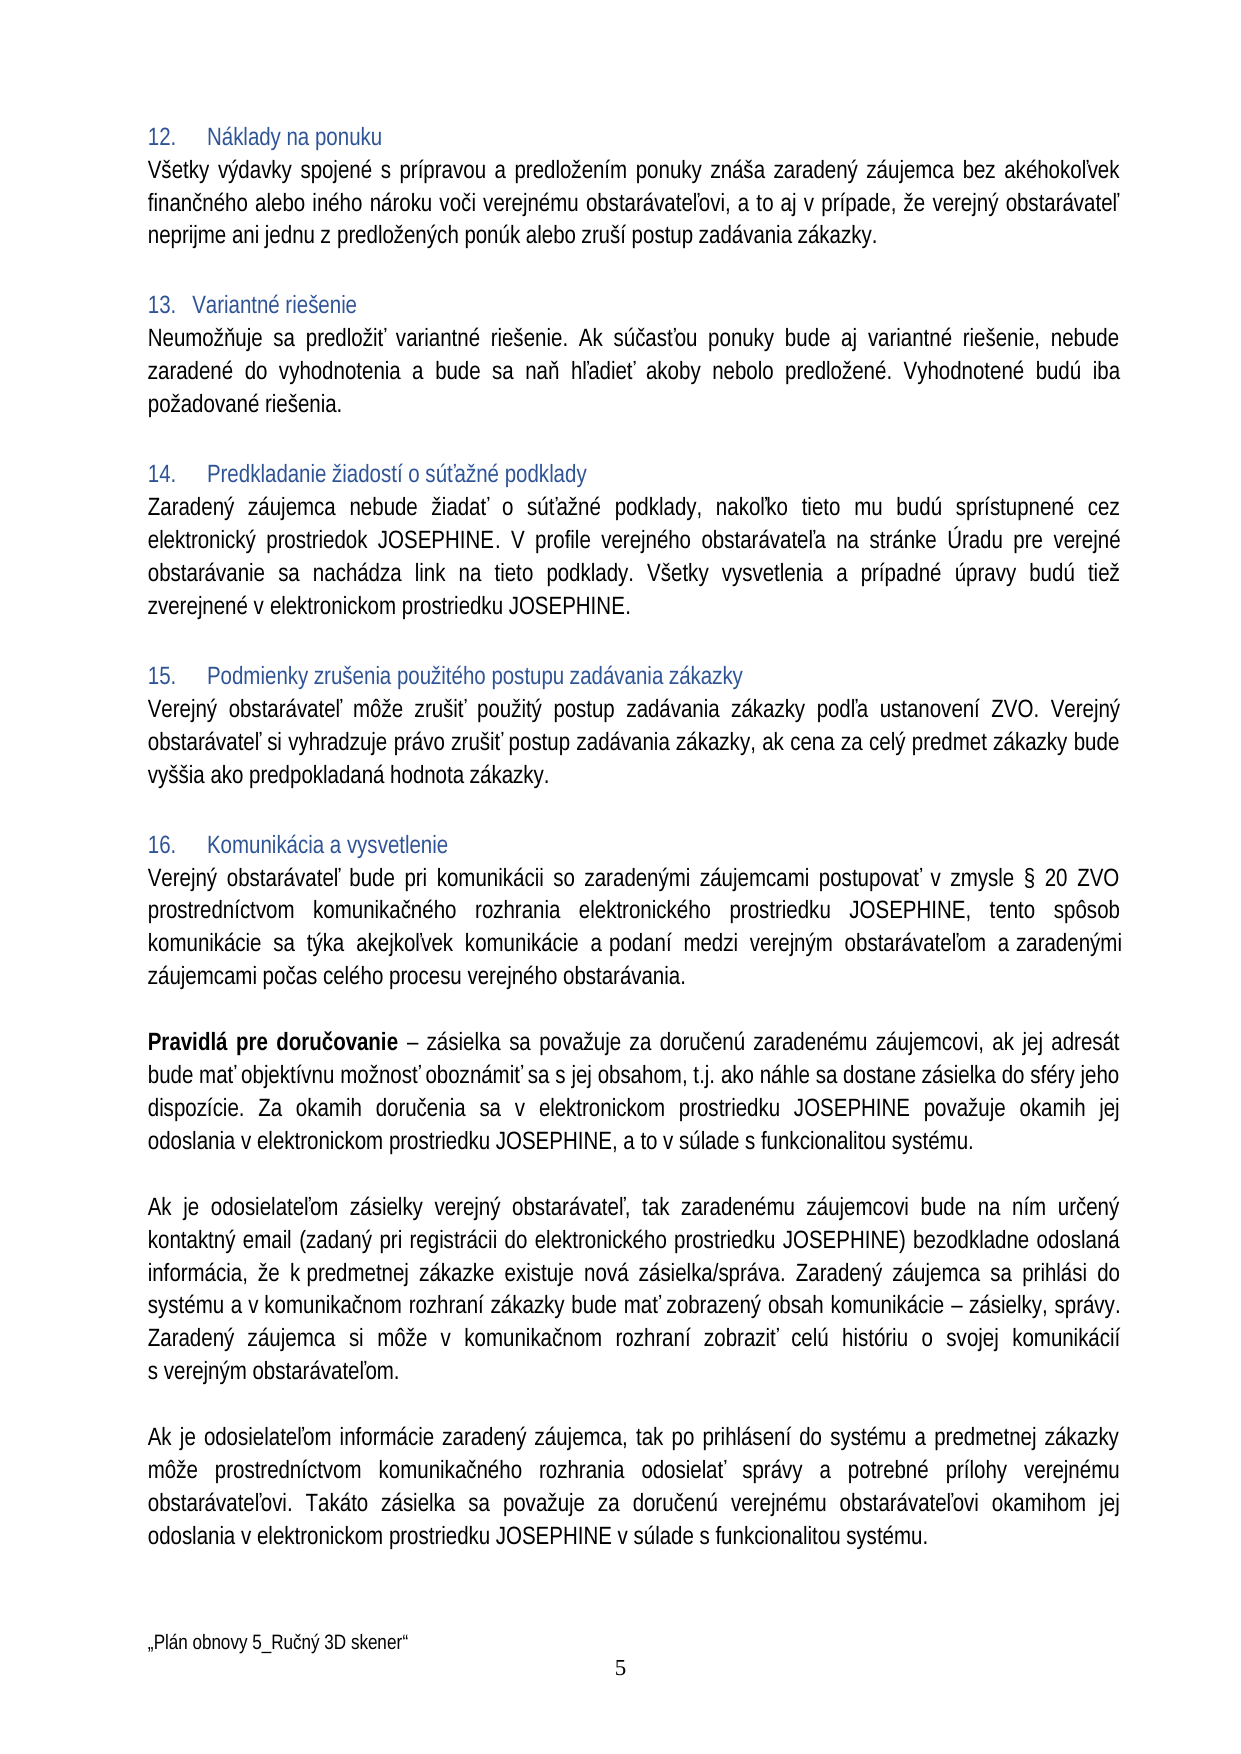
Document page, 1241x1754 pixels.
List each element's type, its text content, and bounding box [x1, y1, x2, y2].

text Verejný obstarávateľ môže zrušiť použitý postup zadávania zákazky podľa ustanovení ZVO. Verejný obstarávateľ si vyhradzuje právo zrušiť postup zadávania zákazky, ak cena za celý predmet zákazky bude vyššia ako predpokladaná hodnota zákazky. [148, 694, 1122, 788]
subtitle Komunikácia a vysvetlenie [148, 830, 1122, 858]
text Ak je odosielateľom informácie zaradený záujemca, tak po prihlásení do systému a predmetnej zákazky môže prostredníctvom komunikačného rozhrania odosielať správy a potrebné prílohy verejnému obstarávateľovi. Takáto zásielka sa považuje za doručenú verejnému obstarávateľovi okamihom jej odoslania v elektronickom prostriedku JOSEPHINE v súlade s funkcionalitou systému. [148, 1422, 1122, 1549]
text Všetky výdavky spojené s prípravou a predložením ponuky znáša zaradený záujemca bez akéhokoľvek finančného alebo iného nároku voči verejnému obstarávateľovi, a to aj v prípade, že verejný obstarávateľ neprijme ani jednu z predložených ponúk alebo zruší postup zadávania zákazky. [148, 155, 1122, 249]
text Zaradený záujemca nebude žiadať o súťažné podklady, nakoľko tieto mu budú sprístupnené cez elektronický prostriedok JOSEPHINE. V profile verejného obstarávateľa na stránke Úradu pre verejné obstarávanie sa nachádza link na tieto podklady. Všetky vysvetlenia a prípadné úpravy budú tiež zverejnené v elektronickom prostriedku JOSEPHINE. [148, 492, 1122, 619]
subtitle Variantné riešenie [148, 291, 1122, 319]
text Verejný obstarávateľ bude pri komunikácii so zaradenými záujemcami postupovať v zmysle § 20 ZVO prostredníctvom komunikačného rozhrania elektronického prostriedku JOSEPHINE, tento spôsob komunikácie sa týka akejkoľvek komunikácie a podaní medzi verejným obstarávateľom a zaradenými záujemcami počas celého procesu verejného obstarávania. [148, 863, 1122, 990]
text Ak je odosielateľom zásielky verejný obstarávateľ, tak zaradenému záujemcovi bude na ním určený kontaktný email (zadaný pri registrácii do elektronického prostriedku JOSEPHINE) bezodkladne odoslaná informácia, že k predmetnej zákazke existuje nová zásielka/správa. Zaradený záujemca sa prihlási do systému a v komunikačnom rozhraní zákazky bude mať zobrazený obsah komunikácie – zásielky, správy. Zaradený záujemca si môže v komunikačnom rozhraní zobraziť celú históriu o svojej komunikácií s verejným obstarávateľom. [148, 1192, 1122, 1385]
subtitle Predkladanie žiadostí o súťažné podklady [148, 459, 1122, 488]
subtitle Náklady na ponuku [148, 122, 1122, 150]
text Pravidlá pre doručovanie – zásielka sa považuje za doručenú zaradenému záujemcovi, ak jej adresát bude mať objektívnu možnosť oboznámiť sa s jej obsahom, t.j. ako náhle sa dostane zásielka do sféry jeho dispozície. Za okamih doručenia sa v elektronickom prostriedku JOSEPHINE považuje okamih jej odoslania v elektronickom prostriedku JOSEPHINE, a to v súlade s funkcionalitou systému. [148, 1027, 1122, 1154]
text Neumožňuje sa predložiť variantné riešenie. Ak súčasťou ponuky bude aj variantné riešenie, nebude zaradené do vyhodnotenia a bude sa naň hľadieť akoby nebolo predložené. Vyhodnotené budú iba požadované riešenia. [148, 323, 1122, 418]
subtitle Podmienky zrušenia použitého postupu zadávania zákazky [148, 661, 1122, 689]
